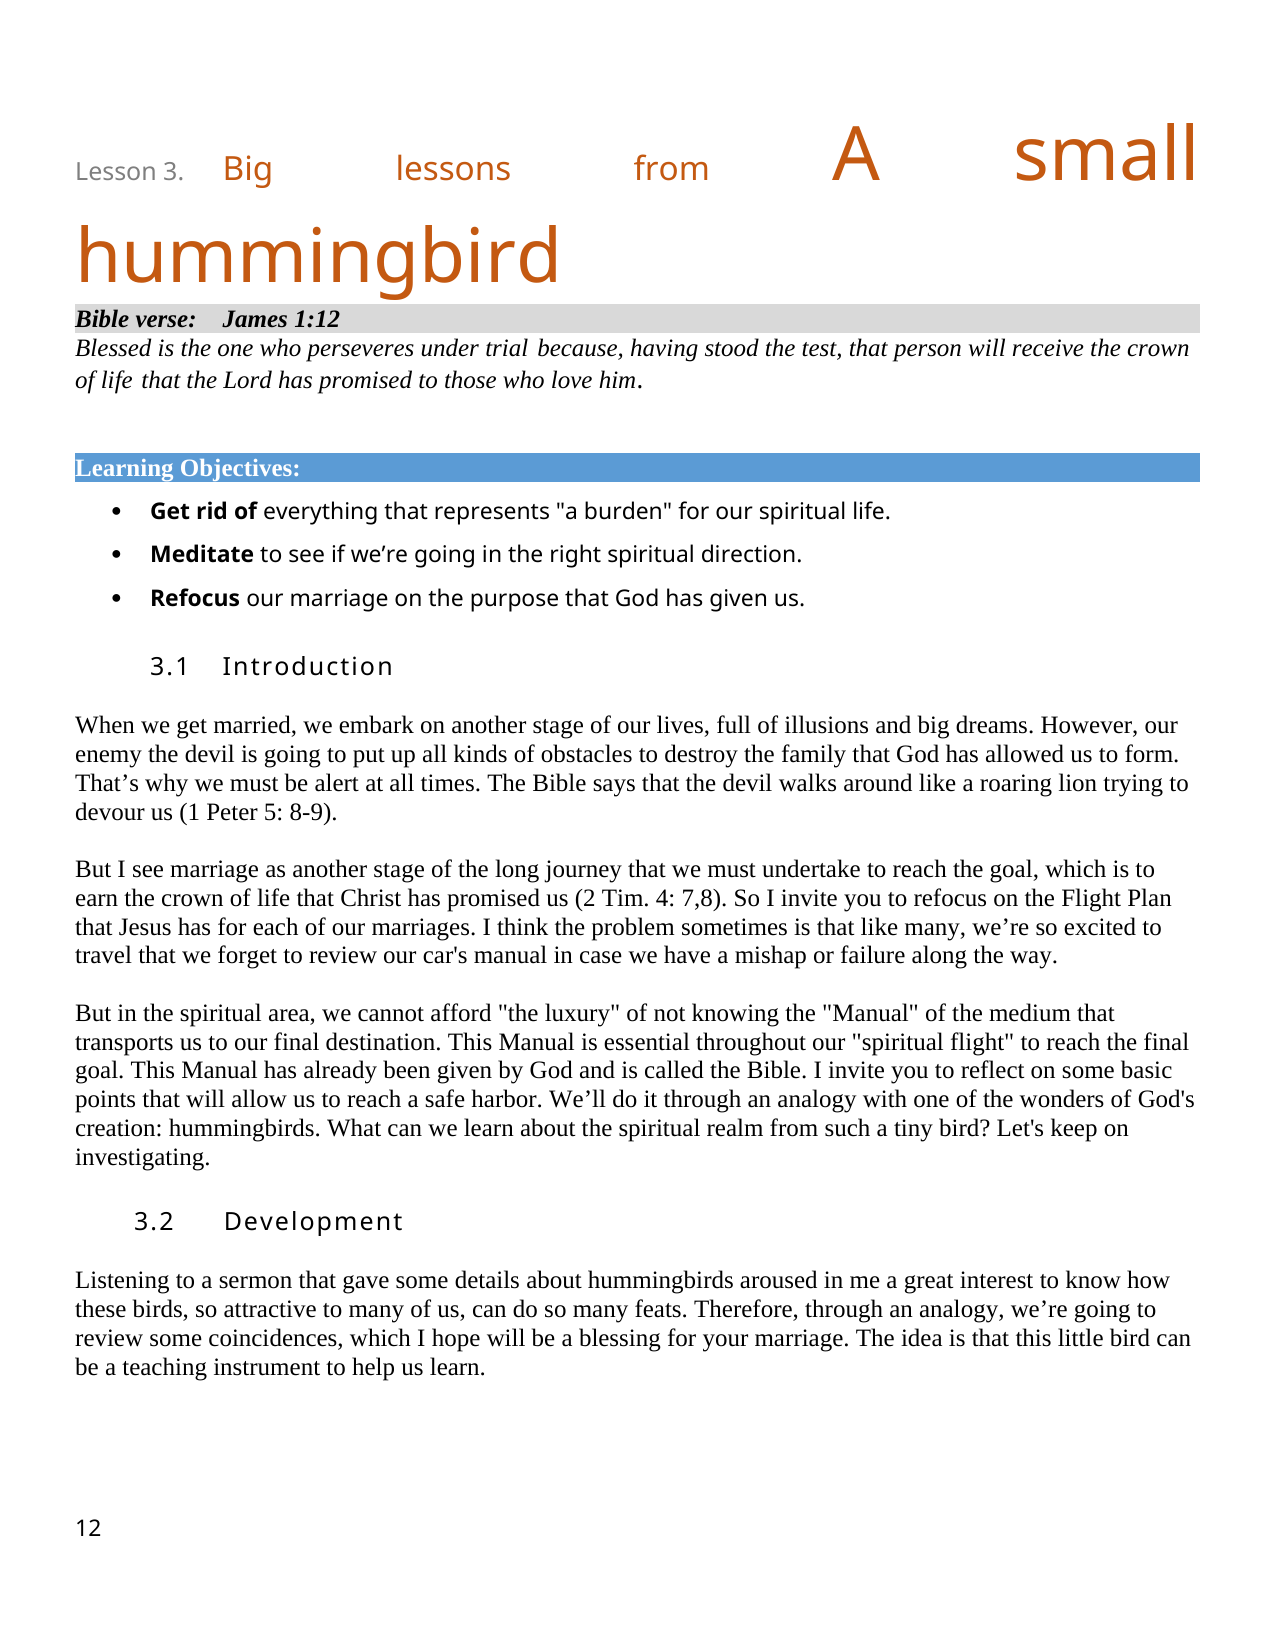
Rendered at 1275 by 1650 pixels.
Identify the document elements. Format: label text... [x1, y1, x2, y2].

text But I see marriage as another stage of the long journey that we must undertake to reach the goal, which is to earn the crown of life that Christ has promised us (2 Tim. 4: 7,8). So I invite you to refocus on the Flight Plan that Jesus has for each of our marriages. I think the problem sometimes is that like many, we’re so excited to travel that we forget to review our car's manual in case we have a mishap or failure along the way. [75, 854, 1200, 969]
text Listening to a sermon that gave some details about hummingbirds aroused in me a great interest to know how these birds, so attractive to many of us, can do so many feats. Therefore, through an analogy, we’re going to review some coincidences, which I hope will be a blessing for your marriage. The idea is that this little bird can be a teaching instrument to help us learn. [75, 1265, 1200, 1380]
subtitle Development [134, 1203, 1200, 1238]
list Refocus our marriage on the purpose that God has given us. [112, 582, 1200, 613]
text But in the spiritual area, we cannot afford "the luxury" of not knowing the "Manual" of the medium that transports us to our final destination. This Manual is essential throughout our "spiritual flight" to reach the final goal. This Manual has already been given by God and is called the Bible. I invite you to reflect on some basic points that will allow us to reach a safe harbor. We’ll do it through an analogy with one of the wonders of God's creation: hummingbirds. What can we learn about the spiritual realm from such a tiny bird? Let's keep on investigating. [75, 998, 1200, 1171]
subtitle Lesson 3. Big lessons from A small hummingbird [75, 100, 1200, 304]
text When we get married, we embark on another stage of our lives, full of illusions and big dreams. However, our enemy the devil is going to put up all kinds of obstacles to destroy the family that God has allowed us to form. That’s why we must be alert at all times. The Bible says that the devil walks around like a roaring lion trying to devour us (1 Peter 5: 8-9). [75, 711, 1200, 826]
text Blessed is the one who perseveres under trial because, having stood the test, that person will receive the crown of life that the Lord has promised to those who love him. [75, 333, 1200, 396]
subtitle 3.1 Introduction [150, 649, 1200, 683]
list Meditate to see if we’re going in the right spiritual direction. [112, 538, 1200, 570]
list Get rid of everything that represents "a burden" for our spiritual life. [112, 495, 1200, 526]
text Bible verse: James 1:12 [75, 304, 1200, 333]
text Learning Objectives: [75, 453, 1200, 482]
